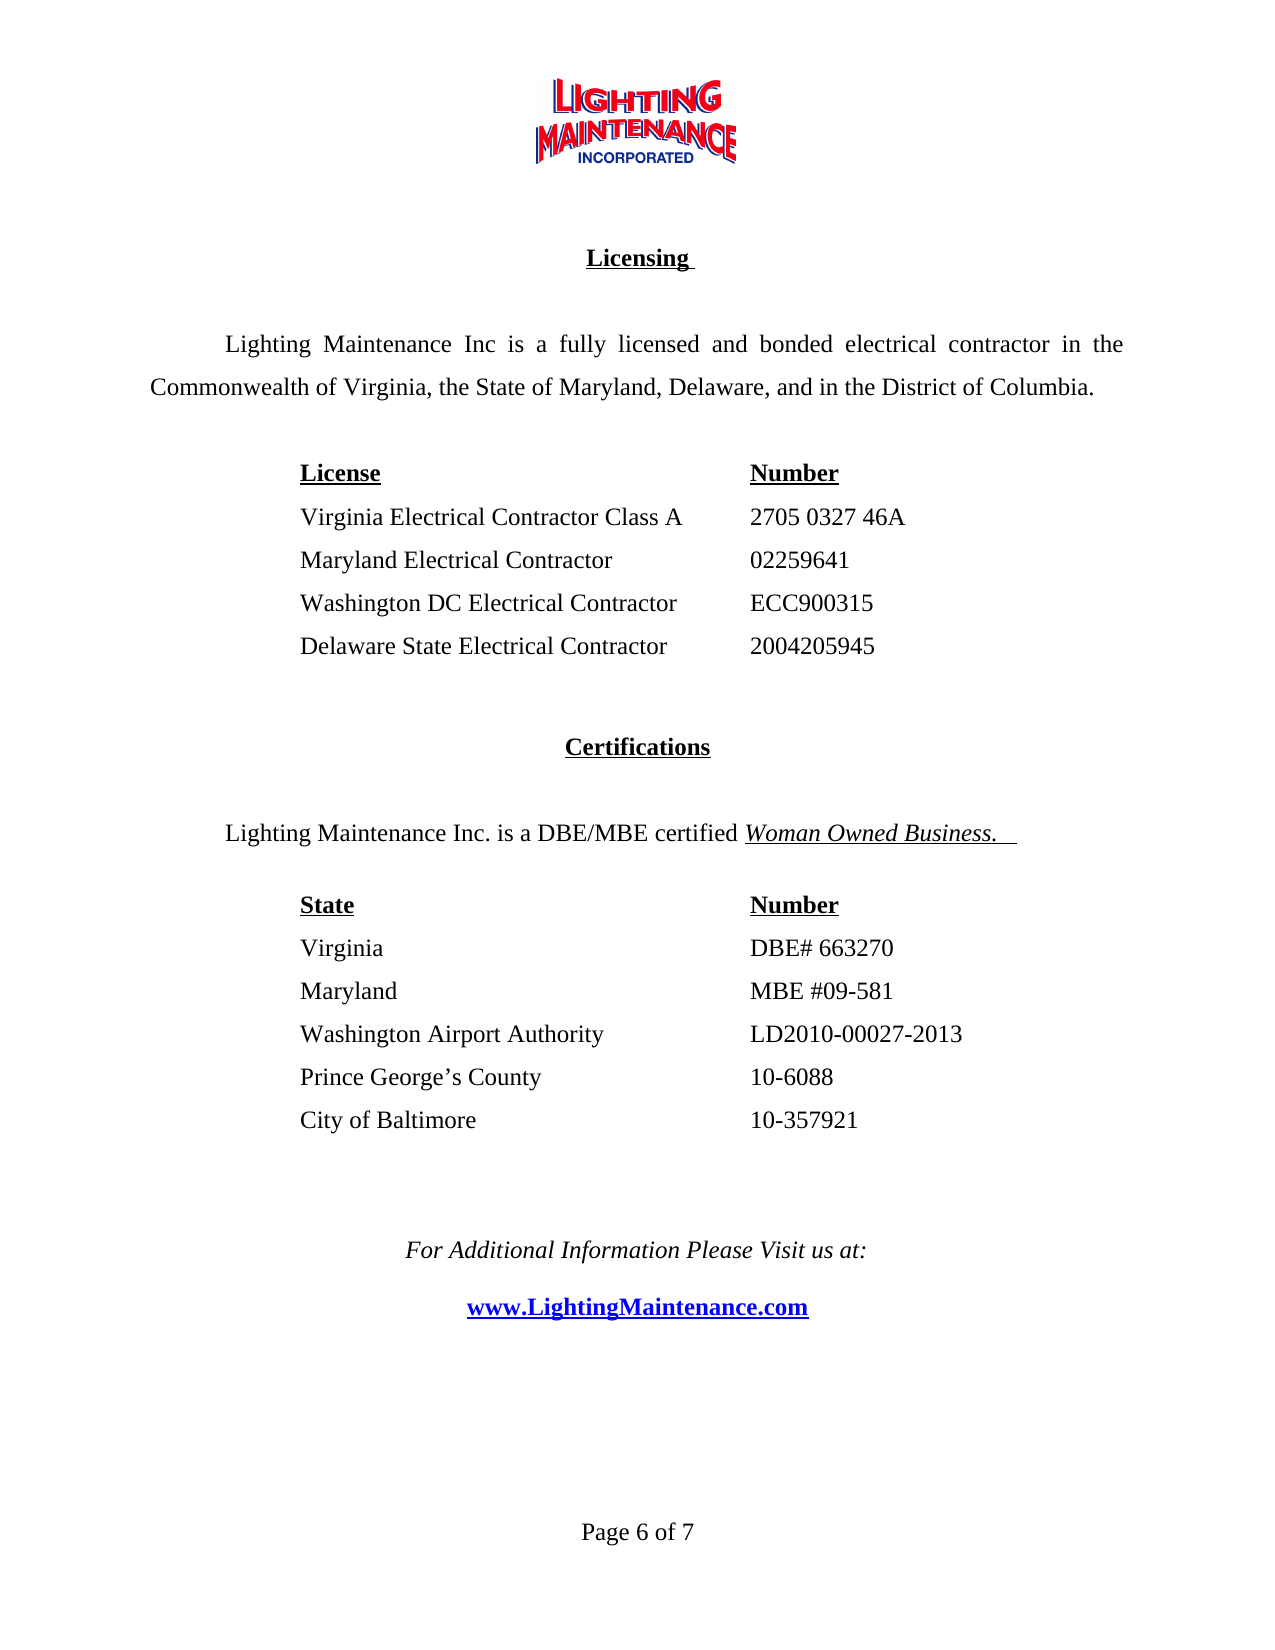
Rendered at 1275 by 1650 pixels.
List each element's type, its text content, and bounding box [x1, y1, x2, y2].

text State Number [150, 890, 1125, 918]
text Licensing [150, 243, 1125, 272]
text Washington Airport Authority LD2010-00027-2013 [150, 1019, 1125, 1048]
text Virginia Electrical Contractor Class A 2705 0327 46A [225, 502, 1125, 530]
text Virginia DBE# 663270 [150, 933, 1125, 962]
text License Number [225, 458, 1125, 487]
text Washington DC Electrical Contractor ECC900315 [225, 588, 1125, 617]
text Certifications [150, 732, 1125, 760]
text Maryland Electrical Contractor 02259641 [225, 545, 1125, 573]
text Delaware State Electrical Contractor 2004205945 [225, 631, 1125, 660]
text Prince George’s County 10-6088 [150, 1062, 1125, 1091]
text Lighting Maintenance Inc is a fully licensed and bonded electrical contractor in the Commonwealth of Virginia, the State of Maryland, Delaware, and in the District of Columbia. [150, 329, 1125, 401]
text City of Baltimore 10-357921 [150, 1105, 1125, 1134]
text www.LightingMaintenance.com [150, 1292, 1125, 1321]
text For Additional Information Please Visit us at: [150, 1235, 1125, 1263]
text Lighting Maintenance Inc. is a DBE/MBE certified Woman Owned Business. [150, 818, 1125, 847]
text Maryland MBE #09-581 [150, 976, 1125, 1005]
